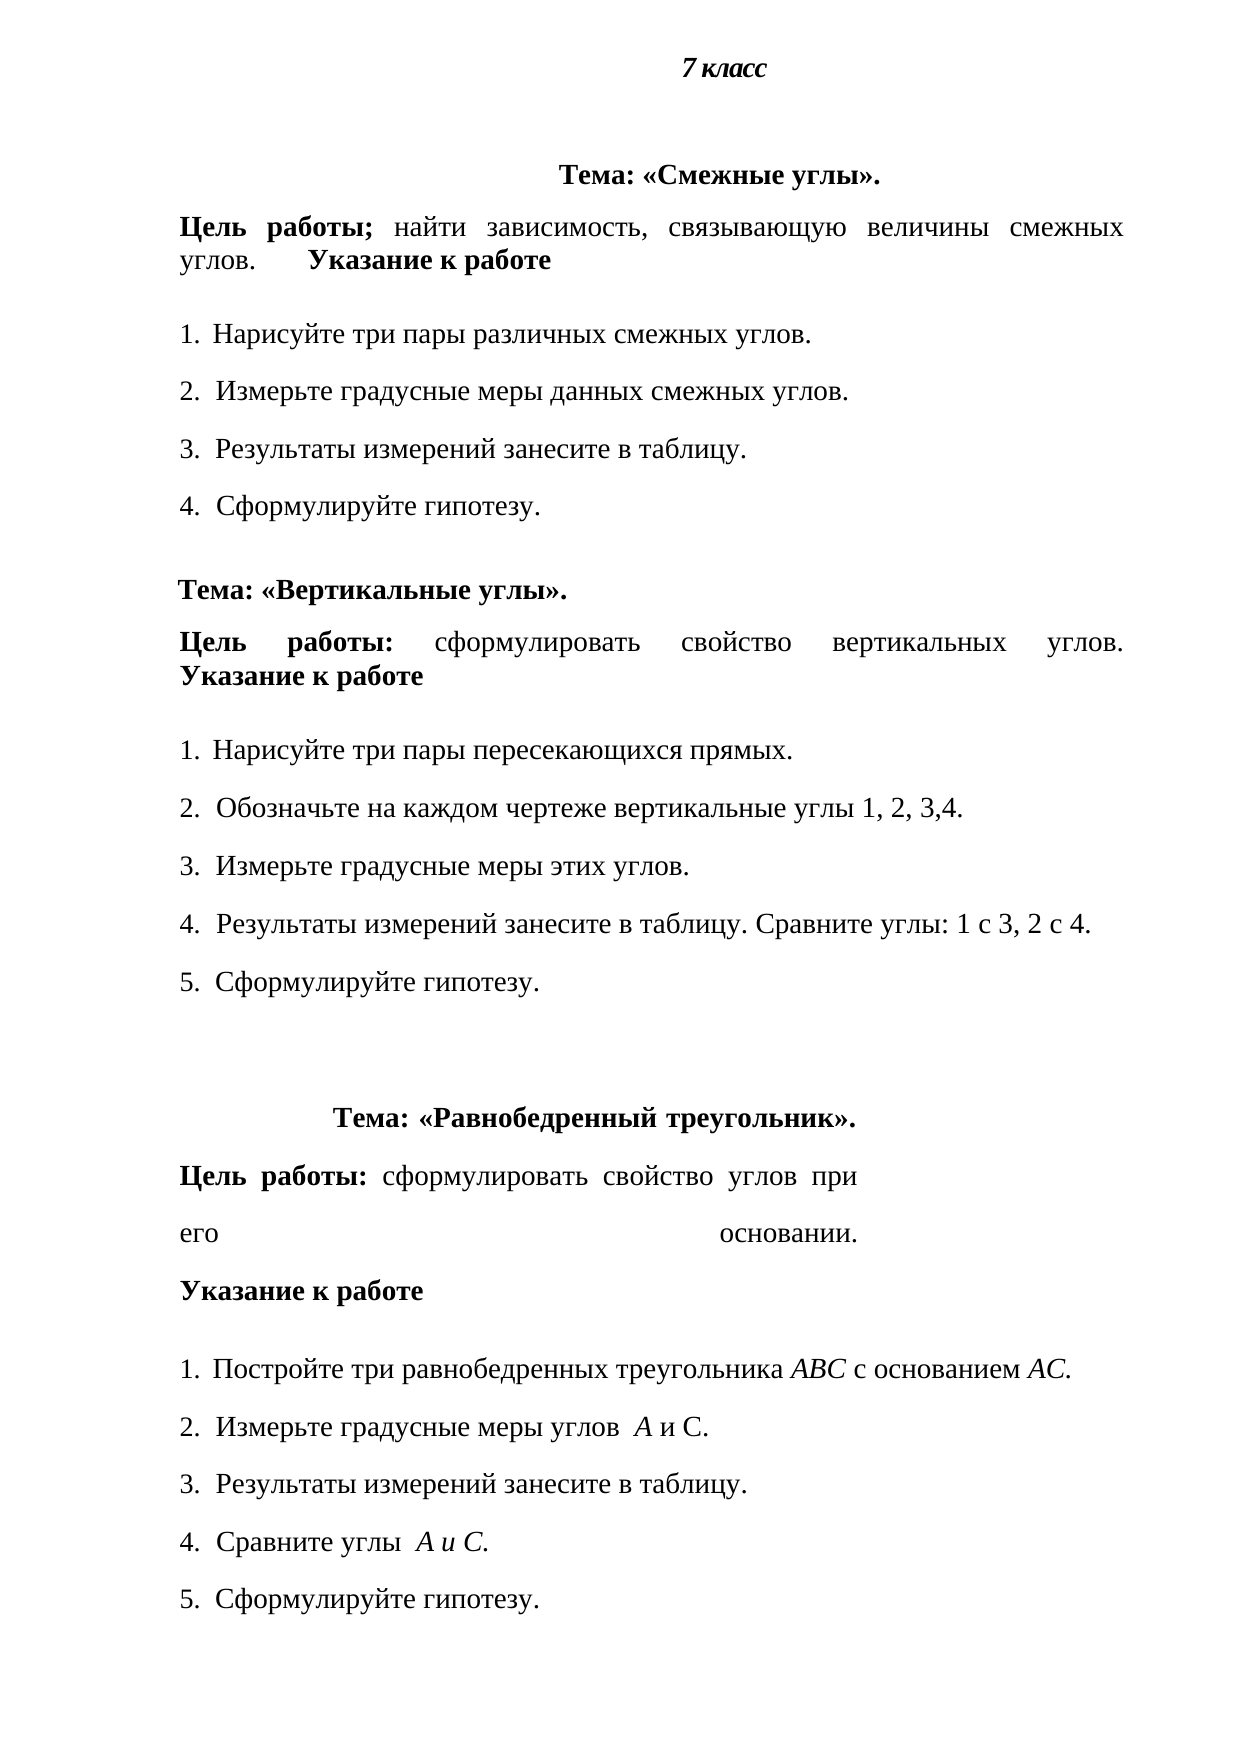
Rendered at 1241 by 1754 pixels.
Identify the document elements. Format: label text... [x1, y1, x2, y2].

text Цель работы; найти зависимость, связывающую величины смежных углов. Указание к работе [179, 209, 1124, 276]
text Тема: «Равнобедренный треугольник». Цель работы: сформулировать свойство углов при его основании. Указание к работе [179, 1082, 858, 1312]
list Сформулируйте гипотезу. [179, 469, 1152, 527]
list Обозначьте на каждом чертеже вертикальные углы 1, 2, 3,4. [179, 771, 1152, 829]
list Измерьте градусные меры этих углов. [179, 829, 1152, 887]
list Измерьте градусные меры углов А и С. [179, 1390, 1152, 1447]
text Тема: «Смежные углы». [558, 157, 1152, 191]
list Сформулируйте гипотезу. [179, 945, 1152, 1003]
list Нарисуйте три пары различных смежных углов. [179, 297, 1152, 354]
list Результаты измерений занесите в таблицу. Сравните углы: 1 с 3, 2 с 4. [179, 887, 1152, 945]
text 7 класс [681, 44, 1152, 86]
list Сформулируйте гипотезу. [179, 1562, 1152, 1620]
list Результаты измерений занесите в таблицу. [179, 412, 1152, 469]
list Сравните углы А и С. [179, 1505, 1152, 1562]
list Постройте три равнобедренных треугольника ABC с основанием АС. [179, 1332, 1152, 1390]
list Измерьте градусные меры данных смежных углов. [179, 354, 1152, 412]
list Результаты измерений занесите в таблицу. [179, 1447, 1152, 1505]
text Тема: «Вертикальные углы». [177, 573, 1152, 606]
list Нарисуйте три пары пересекающихся прямых. [179, 713, 1152, 771]
text Цель работы: сформулировать свойство вертикальных углов. Указание к работе [179, 623, 1124, 692]
